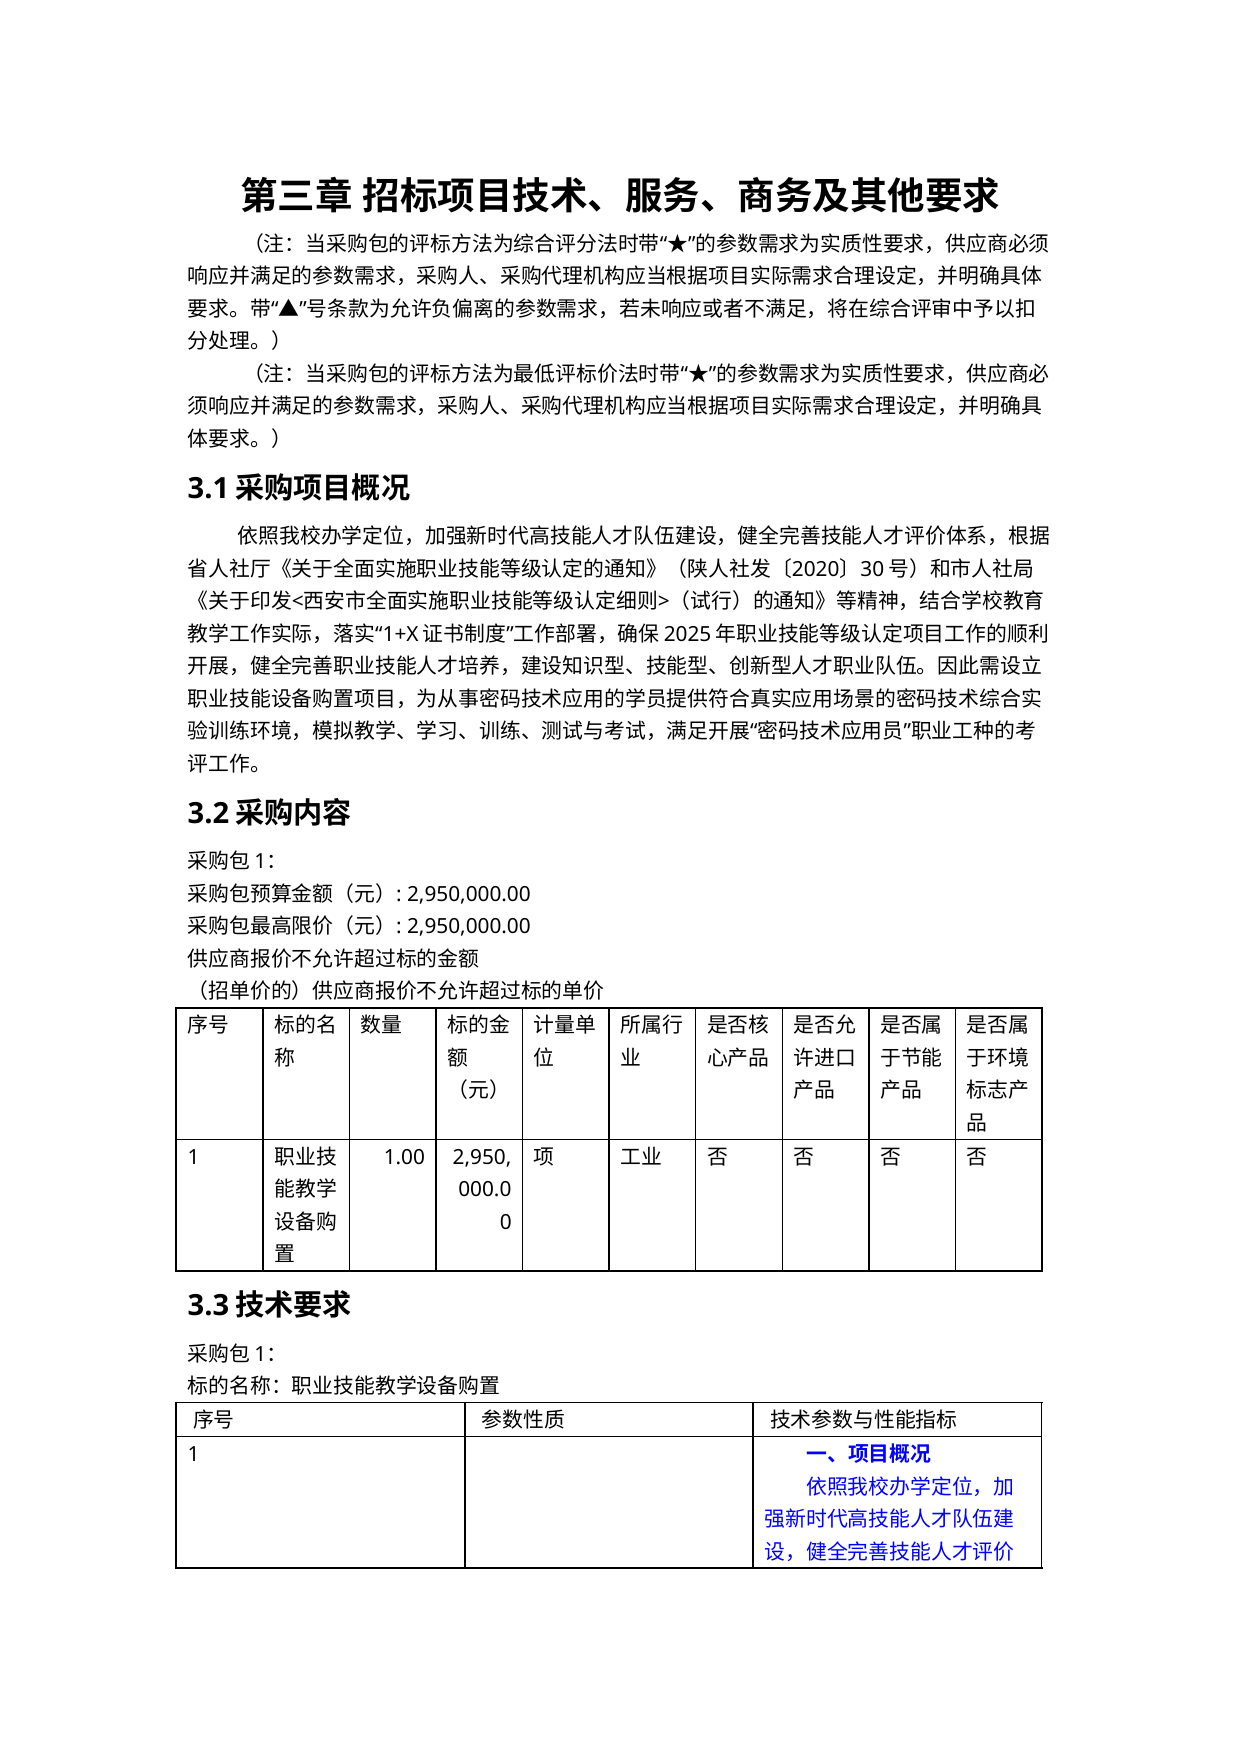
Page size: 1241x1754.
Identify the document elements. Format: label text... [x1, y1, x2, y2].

text 供应商报价不允许超过标的金额 [187, 942, 1053, 974]
table_cell 否 [783, 1140, 868, 1270]
table_cell 否 [956, 1140, 1041, 1270]
text 3.1采购项目概况 [187, 454, 1053, 519]
table_cell 1 [177, 1140, 262, 1270]
text 采购包预算金额（元）: 2,950,000.00 [187, 877, 1053, 909]
text 依照我校办学定位，加强新时代高技能人才队伍建设，健全完善技能人才评价体系，根据省人社厅《关于全面实施职业技能等级认定的通知》（陕人社发〔2020〕30号）和市人社局《关于印发<西安市全面实施职业技能等级认定细则>（试行）的通知》等精神，结合学校教育教学工作实际，落实“1+X证书制度”工作部署，确保2025年职业技能等级认定项目工作的顺利开展，健全完善职业技能人才培养，建设知识型、技能型、创新型人才职业队伍。因此需设立职业技能设备购置项目，为从事密码技术应用的学员提供符合真实应用场景的密码技术综合实验训练环境，模拟教学、学习、训练、测试与考试，满足开展“密码技术应用员”职业工种的考评工作。 [187, 519, 1053, 779]
table_header 序号 [177, 1009, 262, 1138]
table_cell 项 [523, 1140, 608, 1270]
table_cell 工业 [610, 1140, 695, 1270]
table_header 序号 [177, 1403, 464, 1436]
text （注：当采购包的评标方法为最低评标价法时带“★”的参数需求为实质性要求，供应商必须响应并满足的参数需求，采购人、采购代理机构应当根据项目实际需求合理设定，并明确具体要求。） [187, 357, 1053, 454]
table_cell 1 [177, 1437, 464, 1567]
table_cell 2,950,000.00 [437, 1140, 522, 1270]
table_cell [466, 1437, 752, 1567]
text 采购包1： [187, 844, 1053, 877]
table_header 数量 [350, 1009, 435, 1138]
table_header 是否属于环境标志产品 [956, 1009, 1041, 1138]
table_header 标的金额 （元） [437, 1009, 522, 1138]
text 采购包最高限价（元）: 2,950,000.00 [187, 909, 1053, 942]
text （注：当采购包的评标方法为综合评分法时带“★”的参数需求为实质性要求，供应商必须响应并满足的参数需求，采购人、采购代理机构应当根据项目实际需求合理设定，并明确具体要求。带“▲”号条款为允许负偏离的参数需求，若未响应或者不满足，将在综合评审中予以扣分处理。） [187, 227, 1053, 357]
text （招单价的）供应商报价不允许超过标的单价 [187, 974, 1053, 1007]
table_header 标的名称 [264, 1009, 349, 1138]
text 采购包1： [187, 1337, 1053, 1369]
text 第三章 招标项目技术、服务、商务及其他要求 [187, 162, 1053, 227]
table_cell 否 [870, 1140, 955, 1270]
table_header 所属行业 [610, 1009, 695, 1138]
table_header 计量单位 [523, 1009, 608, 1138]
text 标的名称：职业技能教学设备购置 [187, 1369, 1053, 1402]
table_header 是否属于节能产品 [870, 1009, 955, 1138]
text 3.2采购内容 [187, 779, 1053, 844]
table_header 是否核心产品 [696, 1009, 782, 1138]
table_cell 否 [696, 1140, 782, 1270]
table_cell 1.00 [350, 1140, 435, 1270]
table_header 是否允许进口产品 [783, 1009, 868, 1138]
table_header 参数性质 [466, 1403, 752, 1436]
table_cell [754, 1437, 1041, 1567]
text 3.3技术要求 [187, 1272, 1053, 1337]
table_header 技术参数与性能指标 [754, 1403, 1041, 1436]
table_cell 职业技能教学设备购置 [264, 1140, 349, 1270]
